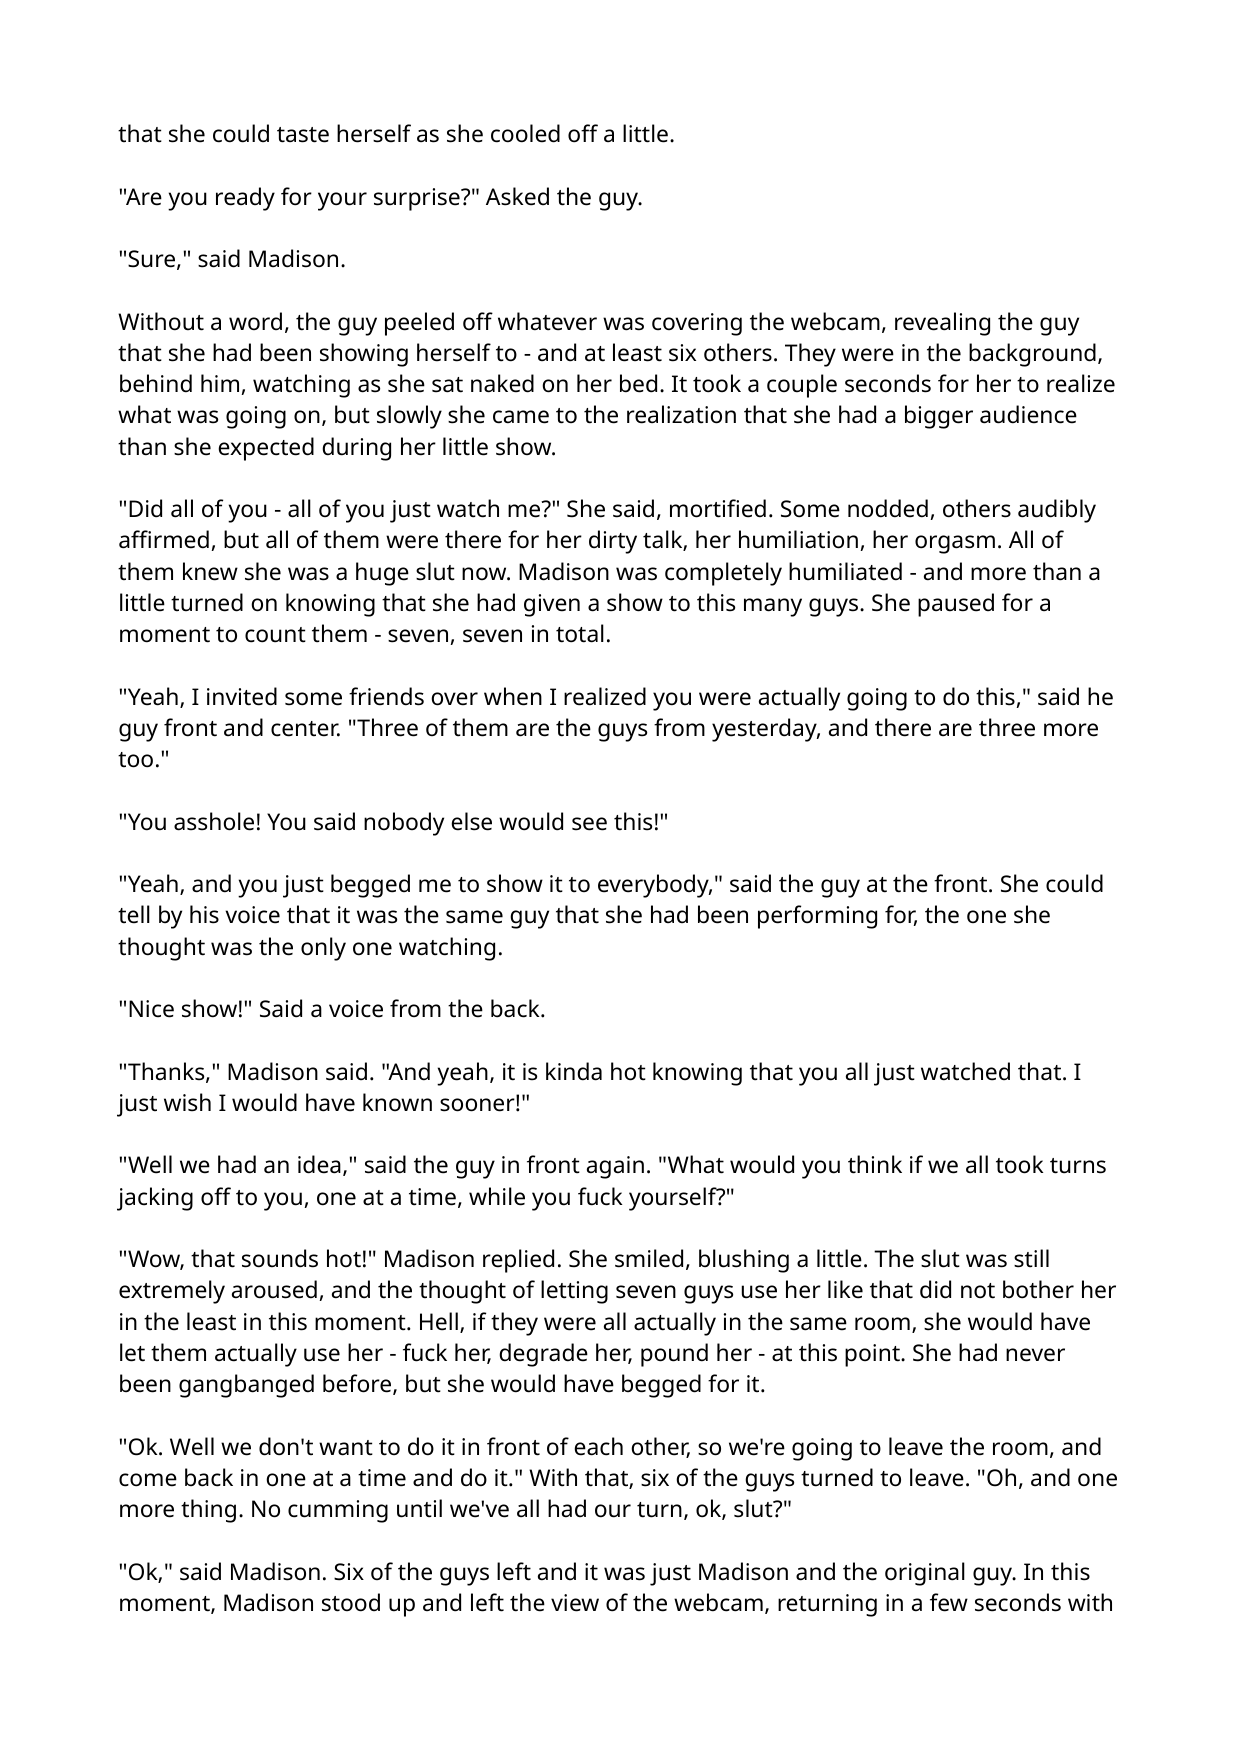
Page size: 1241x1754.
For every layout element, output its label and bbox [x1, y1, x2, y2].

text [118, 118, 1122, 1618]
